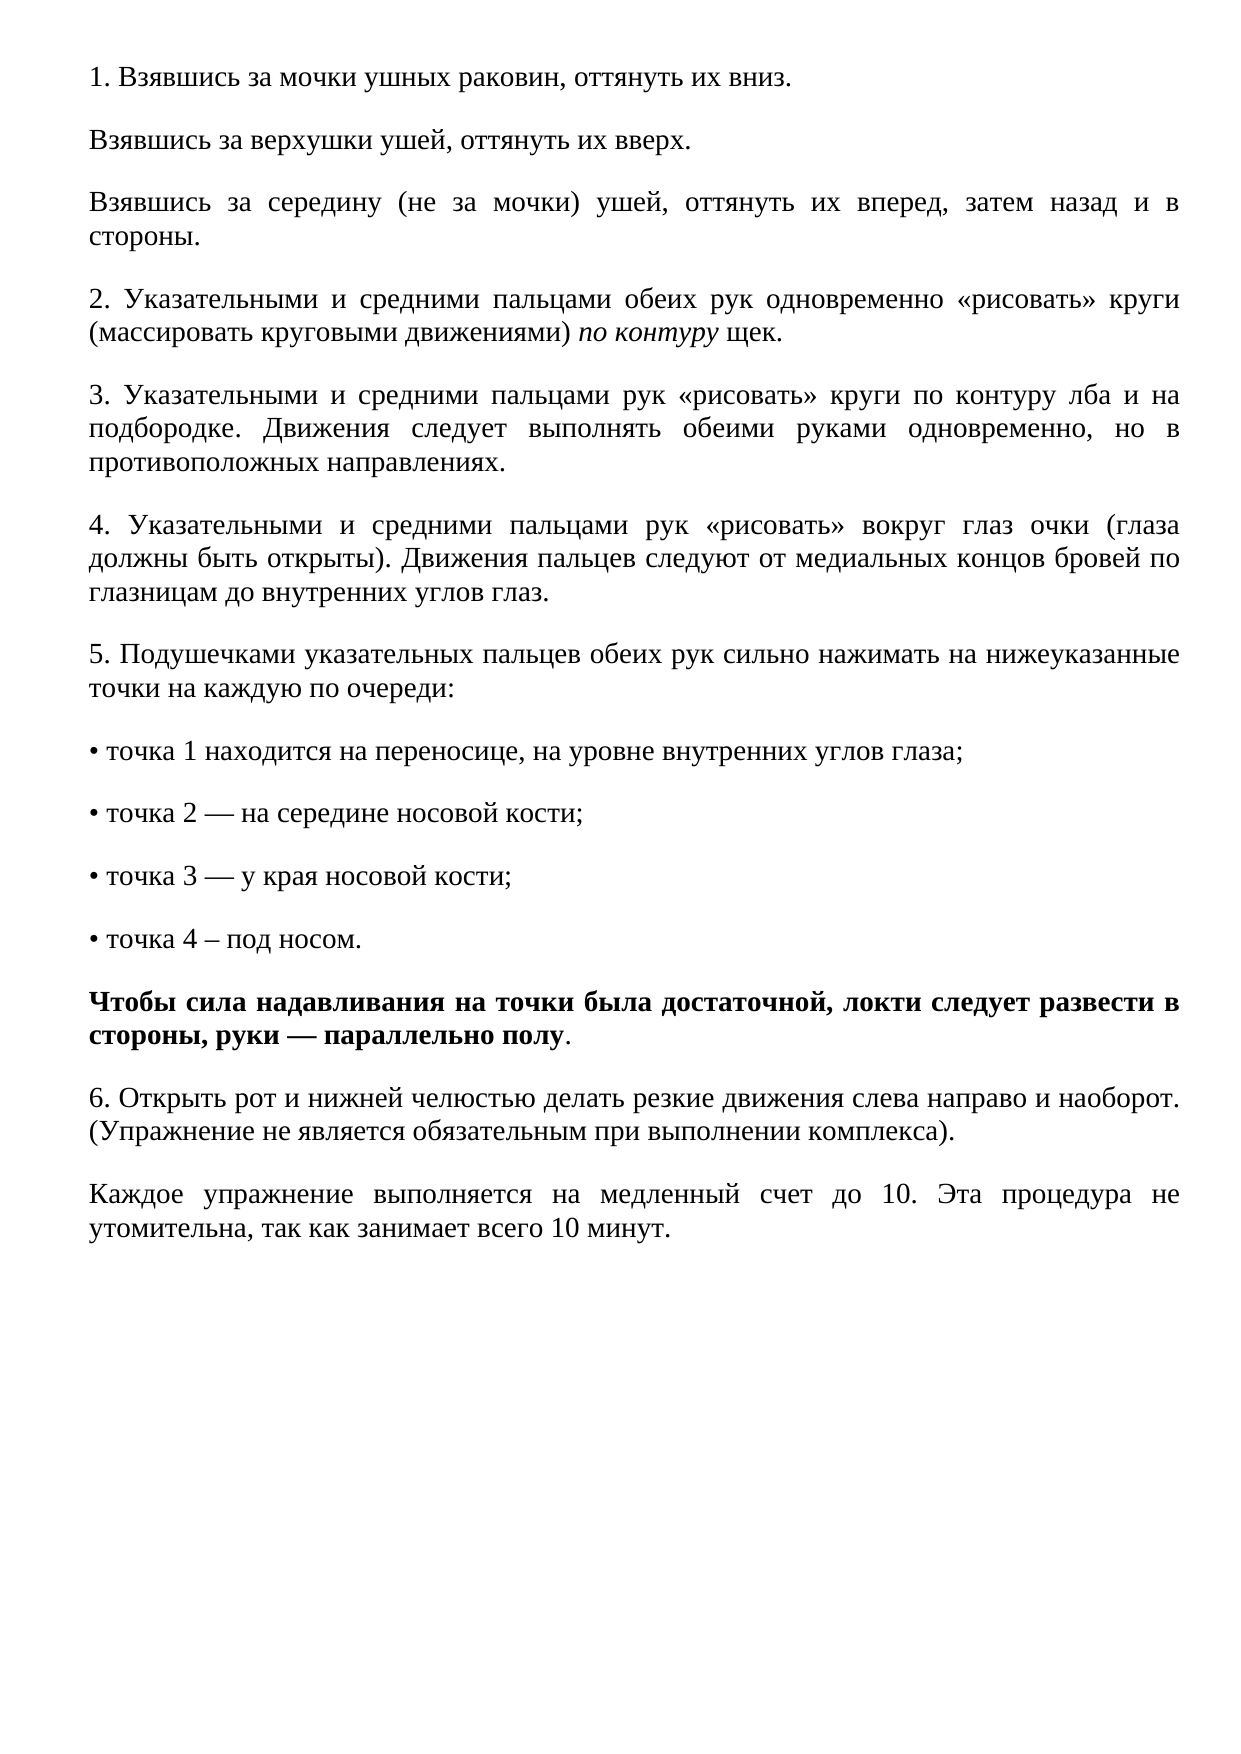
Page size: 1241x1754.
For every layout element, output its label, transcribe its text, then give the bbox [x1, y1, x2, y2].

text • точка 2 — на середине носовой кости; [89, 796, 1181, 829]
text • точка 3 — у края носовой кости; [89, 858, 1181, 892]
text • точка 4 – под носом. [89, 921, 1181, 954]
text 4. Указательными и средними пальцами рук «рисовать» вокруг глаз очки (глаза должны быть открыты). Движения пальцев следуют от медиальных концов бровей по глазницам до внутренних углов глаз. [89, 507, 1181, 607]
text 6. Открыть рот и нижней челюстью делать резкие движения слева направо и наоборот. (Упражнение не является обязательным при выполнении комплекса). [89, 1080, 1181, 1147]
text • точка 1 находится на переносице, на уровне внутренних углов глаза; [89, 733, 1181, 766]
text Взявшись за середину (не за мочки) ушей, оттянуть их вперед, затем назад и в стороны. [89, 184, 1181, 252]
text Каждое упражнение выполняется на медленный счет до 10. Эта процедура не утомительна, так как занимает всего 10 минут. [89, 1176, 1181, 1243]
text Взявшись за верхушки ушей, оттянуть их вверх. [89, 122, 1181, 155]
text 5. Подушечками указательных пальцев обеих рук сильно нажимать на нижеуказанные точки на каждую по очереди: [89, 637, 1181, 704]
text 1. Взявшись за мочки ушных раковин, оттянуть их вниз. [89, 59, 1181, 93]
text 2. Указательными и средними пальцами обеих рук одновременно «рисовать» круги (массировать круговыми движениями) по контуру щек. [89, 281, 1181, 348]
text 3. Указательными и средними пальцами рук «рисовать» круги по контуру лба и на подбородке. Движения следует выполнять обеими руками одновременно, но в противоположных направлениях. [89, 377, 1181, 478]
text Чтобы сила надавливания на точки была достаточной, локти следует развести в стороны, руки — параллельно полу. [89, 984, 1181, 1051]
